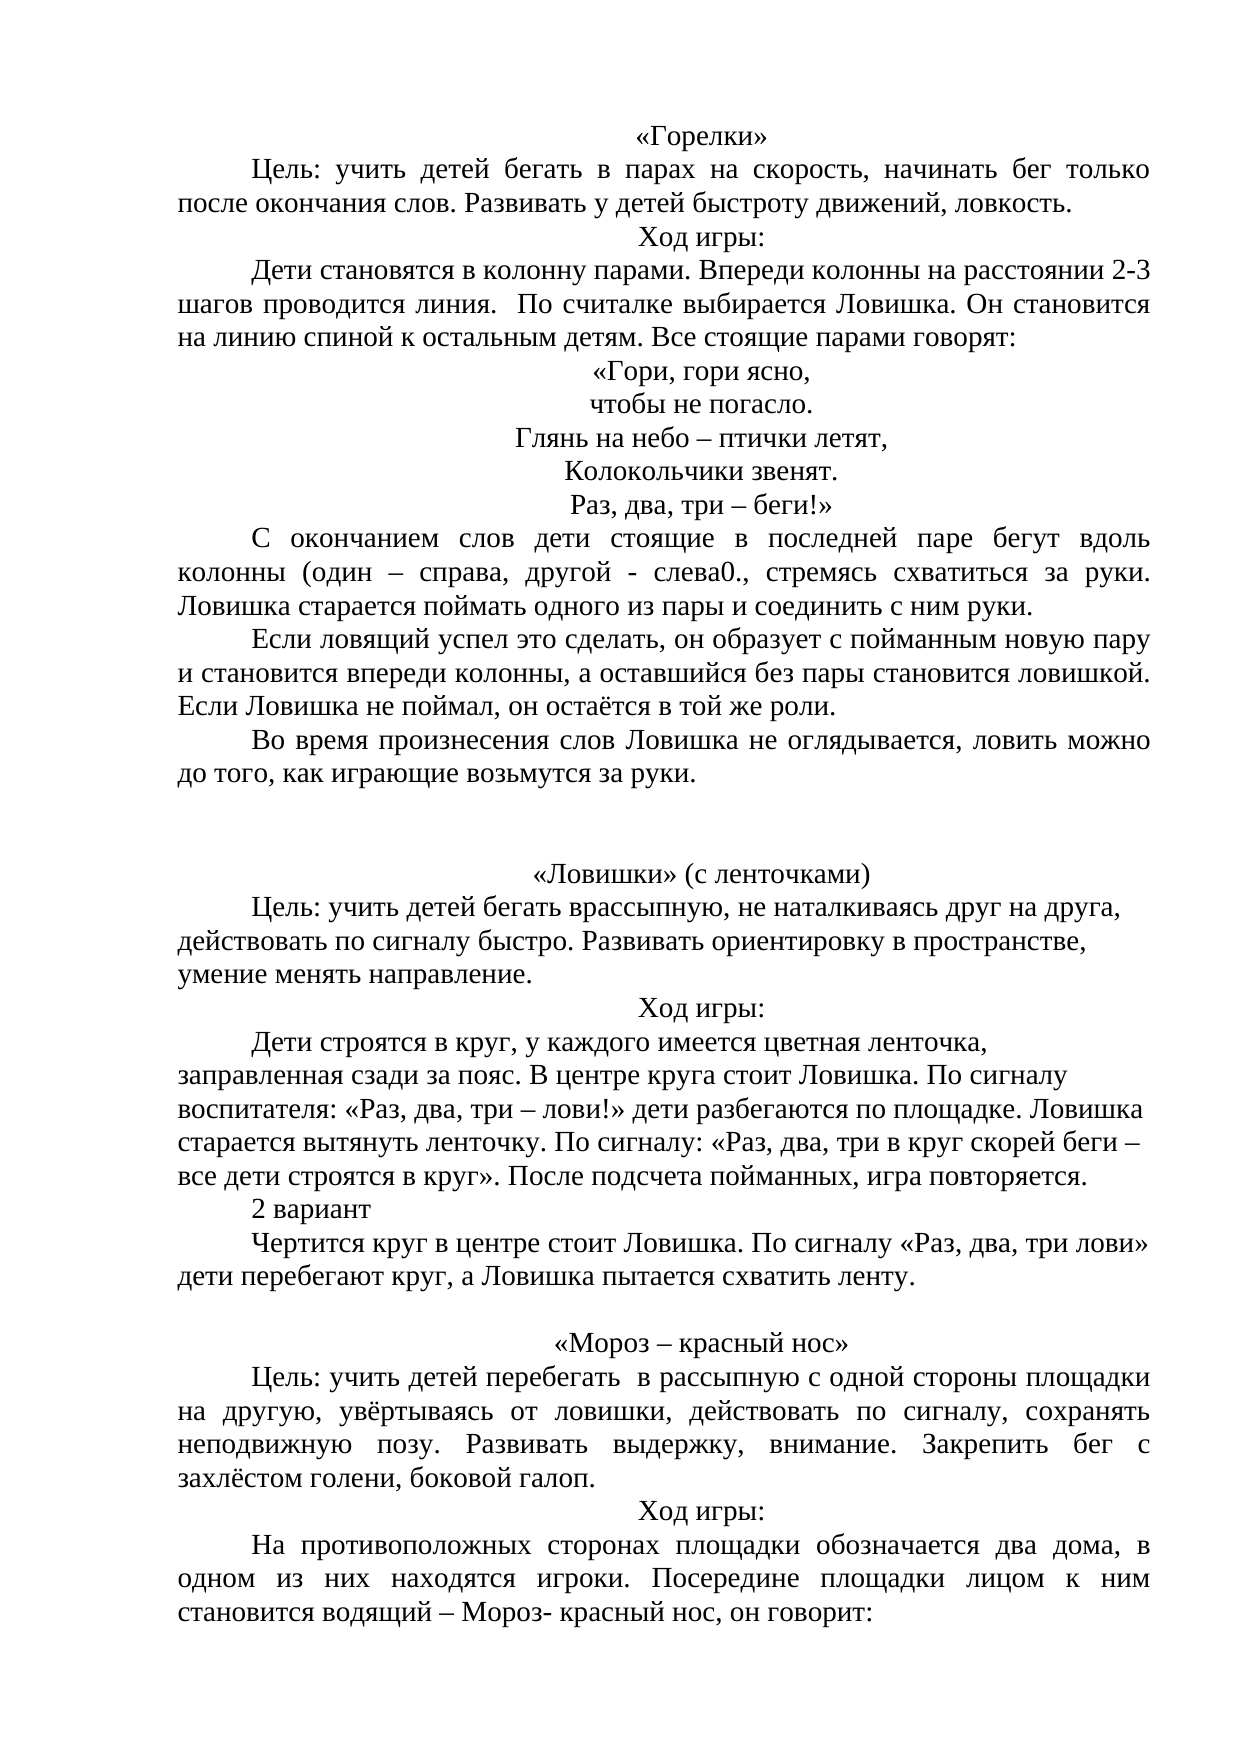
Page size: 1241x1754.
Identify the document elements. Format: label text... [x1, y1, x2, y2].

text На противоположных сторонах площадки обозначается два дома, в одном из них находятся игроки. Посередине площадки лицом к ним становится водящий – Мороз- красный нос, он говорит: [177, 1527, 1152, 1627]
text «Гори, гори ясно, [177, 353, 1152, 386]
text Цель: учить детей бегать в парах на скорость, начинать бег только после окончания слов. Развивать у детей быстроту движений, ловкость. [177, 152, 1152, 219]
text Ход игры: [177, 1493, 1152, 1527]
text Цель: учить детей бегать врассыпную, не наталкиваясь друг на друга, действовать по сигналу быстро. Развивать ориентировку в пространстве, умение менять направление. [177, 889, 1152, 990]
text Цель: учить детей перебегать в рассыпную с одной стороны площадки на другую, увёртываясь от ловишки, действовать по сигналу, сохранять неподвижную позу. Развивать выдержку, внимание. Закрепить бег с захлёстом голени, боковой галоп. [177, 1359, 1152, 1493]
text С окончанием слов дети стоящие в последней паре бегут вдоль колонны (один – справа, другой - слева0., стремясь схватиться за руки. Ловишка старается поймать одного из пары и соединить с ним руки. [177, 521, 1152, 621]
text «Горелки» [177, 118, 1152, 152]
text Дети строятся в круг, у каждого имеется цветная ленточка, заправленная сзади за пояс. В центре круга стоит Ловишка. По сигналу воспитателя: «Раз, два, три – лови!» дети разбегаются по площадке. Ловишка старается вытянуть ленточку. По сигналу: «Раз, два, три в круг скорей беги – все дети строятся в круг». После подсчета пойманных, игра повторяется. [177, 1024, 1152, 1191]
text Во время произнесения слов Ловишка не оглядывается, ловить можно до того, как играющие возьмутся за руки. [177, 722, 1152, 789]
text Если ловящий успел это сделать, он образует с пойманным новую пару и становится впереди колонны, а оставшийся без пары становится ловишкой. Если Ловишка не поймал, он остаётся в той же роли. [177, 621, 1152, 722]
text Колокольчики звенят. [177, 453, 1152, 487]
text 2 вариант [177, 1191, 1152, 1225]
text Ход игры: [177, 990, 1152, 1024]
text Ход игры: [177, 219, 1152, 252]
text чтобы не погасло. [177, 386, 1152, 420]
text Чертится круг в центре стоит Ловишка. По сигналу «Раз, два, три лови» дети перебегают круг, а Ловишка пытается схватить ленту. [177, 1225, 1152, 1292]
text Глянь на небо – птички летят, [177, 420, 1152, 453]
text «Мороз – красный нос» [177, 1326, 1152, 1359]
text «Ловишки» (с ленточками) [177, 856, 1152, 889]
text Раз, два, три – беги!» [177, 487, 1152, 521]
text Дети становятся в колонну парами. Впереди колонны на расстоянии 2-3 шагов проводится линия. По считалке выбирается Ловишка. Он становится на линию спиной к остальным детям. Все стоящие парами говорят: [177, 252, 1152, 353]
